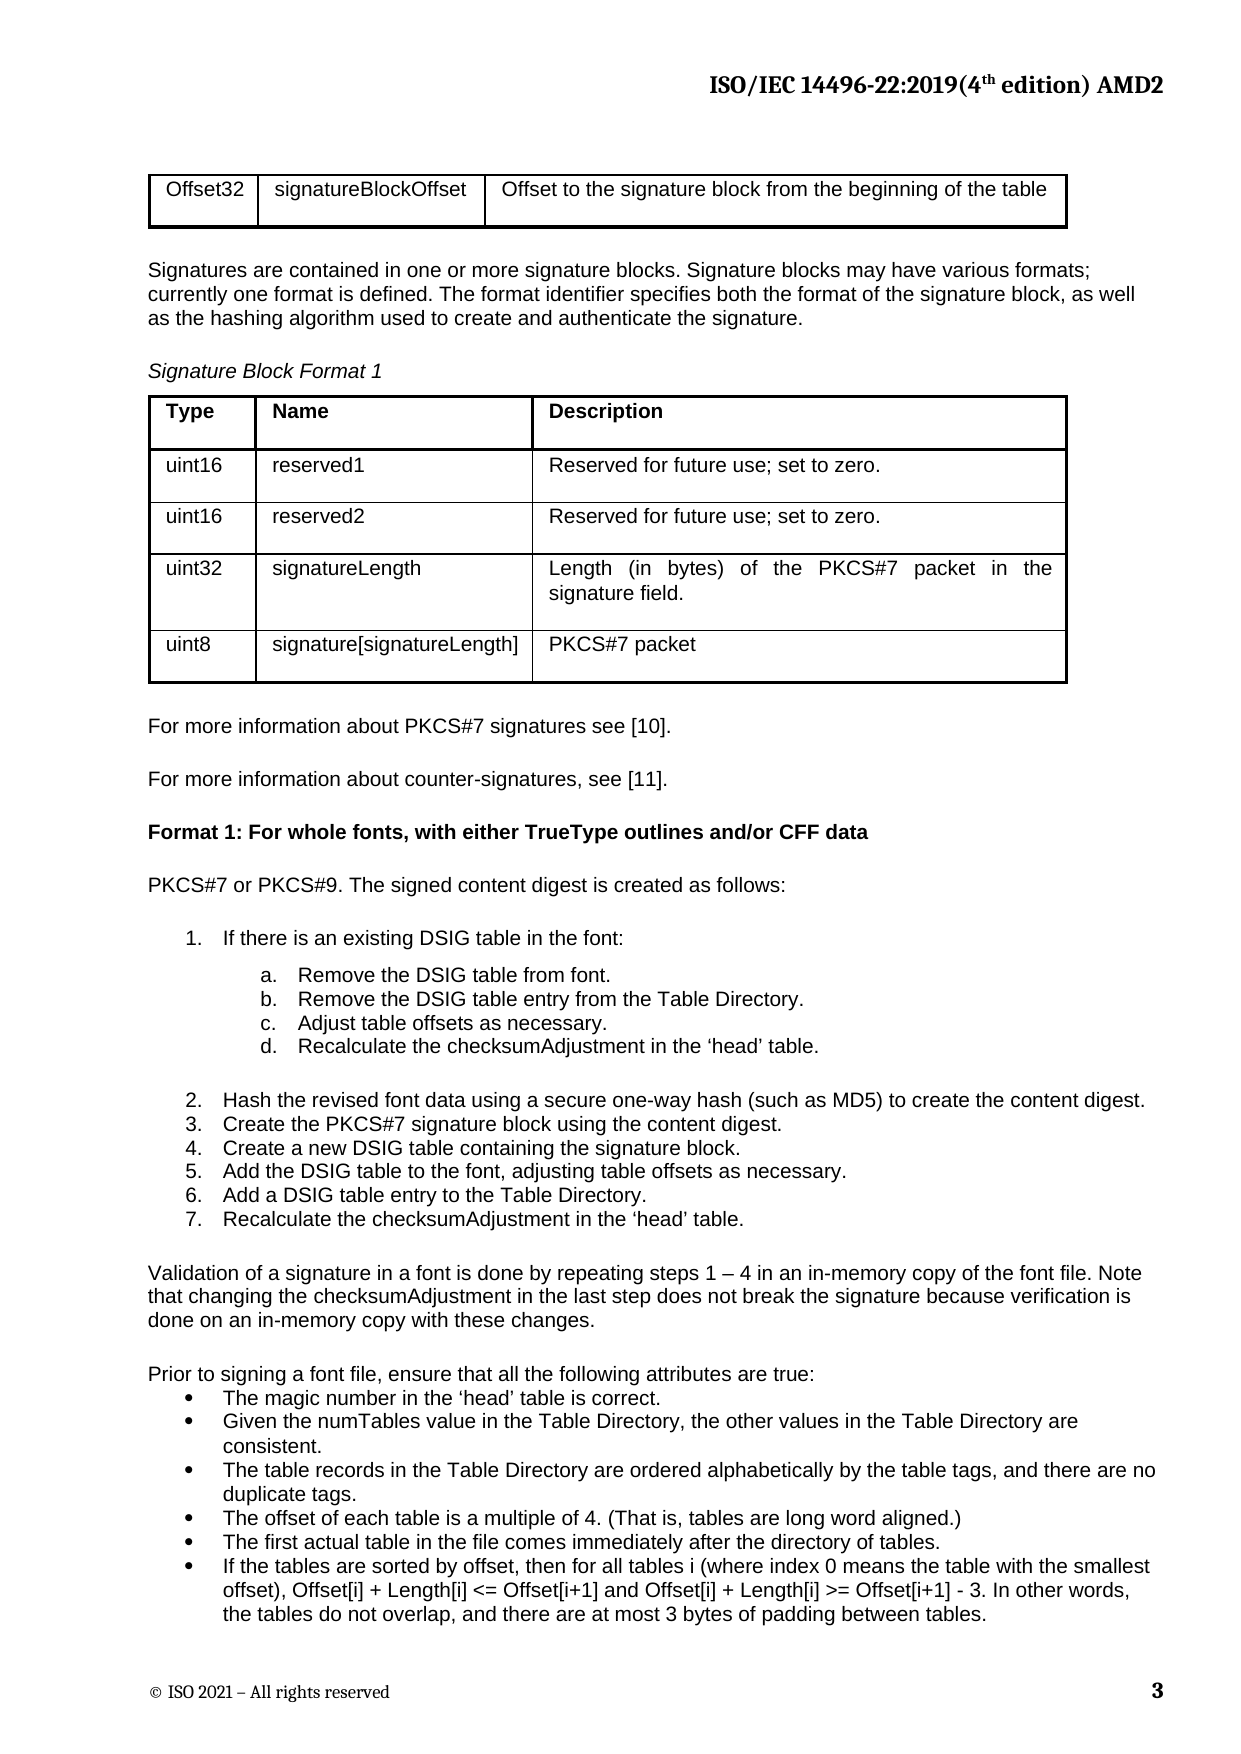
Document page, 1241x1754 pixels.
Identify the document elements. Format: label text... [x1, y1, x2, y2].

text For more information about counter-signatures, see [11]. [148, 767, 1163, 791]
table_cell reserved2 [257, 503, 532, 553]
list Create the PKCS#7 signature block using the content digest. [185, 1111, 1163, 1135]
table_cell uint16 [151, 503, 255, 553]
table_header Type [151, 398, 254, 448]
table_cell PKCS#7 packet [533, 631, 1065, 681]
text Signatures are contained in one or more signature blocks. Signature blocks may have various formats; currently one format is defined. The format identifier specifies both the format of the signature block, as well as the hashing algorithm used to create and authenticate the signature. [148, 258, 1163, 329]
text Prior to signing a font file, ensure that all the following attributes are true: [148, 1361, 1163, 1385]
list If the tables are sorted by offset, then for all tables i (where index 0 means the table with the smallest offset), Offset[i] + Length[i] <= Offset[i+1] and Offset[i] + Length[i] >= Offset[i+1] - 3. In other words, the tables do not overlap, and there are at most 3 bytes of padding between tables. [185, 1553, 1163, 1626]
list Add a DSIG table entry to the Table Directory. [185, 1183, 1163, 1207]
list Recalculate the checksumAdjustment in the ‘head’ table. [260, 1034, 1163, 1058]
table_cell Reserved for future use; set to zero. [533, 451, 1065, 501]
table_cell uint8 [151, 631, 255, 681]
table_cell Length (in bytes) of the PKCS#7 packet in the signature field. [533, 555, 1065, 629]
list Adjust table offsets as necessary. [260, 1010, 1163, 1034]
list Add the DSIG table to the font, adjusting table offsets as necessary. [185, 1159, 1163, 1183]
text Signature Block Format 1 [148, 359, 1163, 383]
list The offset of each table is a multiple of 4. (That is, tables are long word aligned.) [185, 1505, 1163, 1529]
list Remove the DSIG table entry from the Table Directory. [260, 986, 1163, 1010]
list The table records in the Table Directory are ordered alphabetically by the table tags, and there are no duplicate tags. [185, 1457, 1163, 1505]
table_header Description [534, 398, 1065, 448]
list Recalculate the checksumAdjustment in the ‘head’ table. [185, 1207, 1163, 1231]
table_cell signatureLength [257, 555, 532, 629]
list Given the numTables value in the Table Directory, the other values in the Table Directory are consistent. [185, 1409, 1163, 1457]
list Remove the DSIG table from font. [260, 962, 1163, 986]
list The first actual table in the file comes immediately after the directory of tables. [185, 1529, 1163, 1553]
text For more information about PKCS#7 signatures see [10]. [148, 713, 1163, 737]
table_cell Offset to the signature block from the beginning of the table [486, 176, 1065, 225]
list Create a new DSIG table containing the signature block. [185, 1135, 1163, 1159]
text PKCS#7 or PKCS#9. The signed content digest is created as follows: [148, 873, 1163, 897]
list The magic number in the ‘head’ table is correct. [185, 1385, 1163, 1409]
table_cell Reserved for future use; set to zero. [533, 503, 1065, 553]
table_cell Offset32 [151, 176, 257, 225]
table_cell signature[signatureLength] [257, 631, 532, 681]
table_cell uint16 [151, 451, 255, 501]
text Format 1: For whole fonts, with either TrueType outlines and/or CFF data [148, 820, 1163, 844]
text Validation of a signature in a font is done by repeating steps 1 – 4 in an in-memory copy of the font file. Note that changing the checksumAdjustment in the last step does not break the signature because verification is done on an in-memory copy with these changes. [148, 1260, 1163, 1332]
table_cell uint32 [151, 555, 255, 629]
table_cell signatureBlockOffset [259, 176, 484, 225]
list If there is an existing DSIG table in the font: [185, 926, 1163, 950]
table_header Name [257, 398, 531, 448]
list Hash the revised font data using a secure one-way hash (such as MD5) to create the content digest. [185, 1087, 1163, 1111]
table_cell reserved1 [257, 451, 532, 501]
